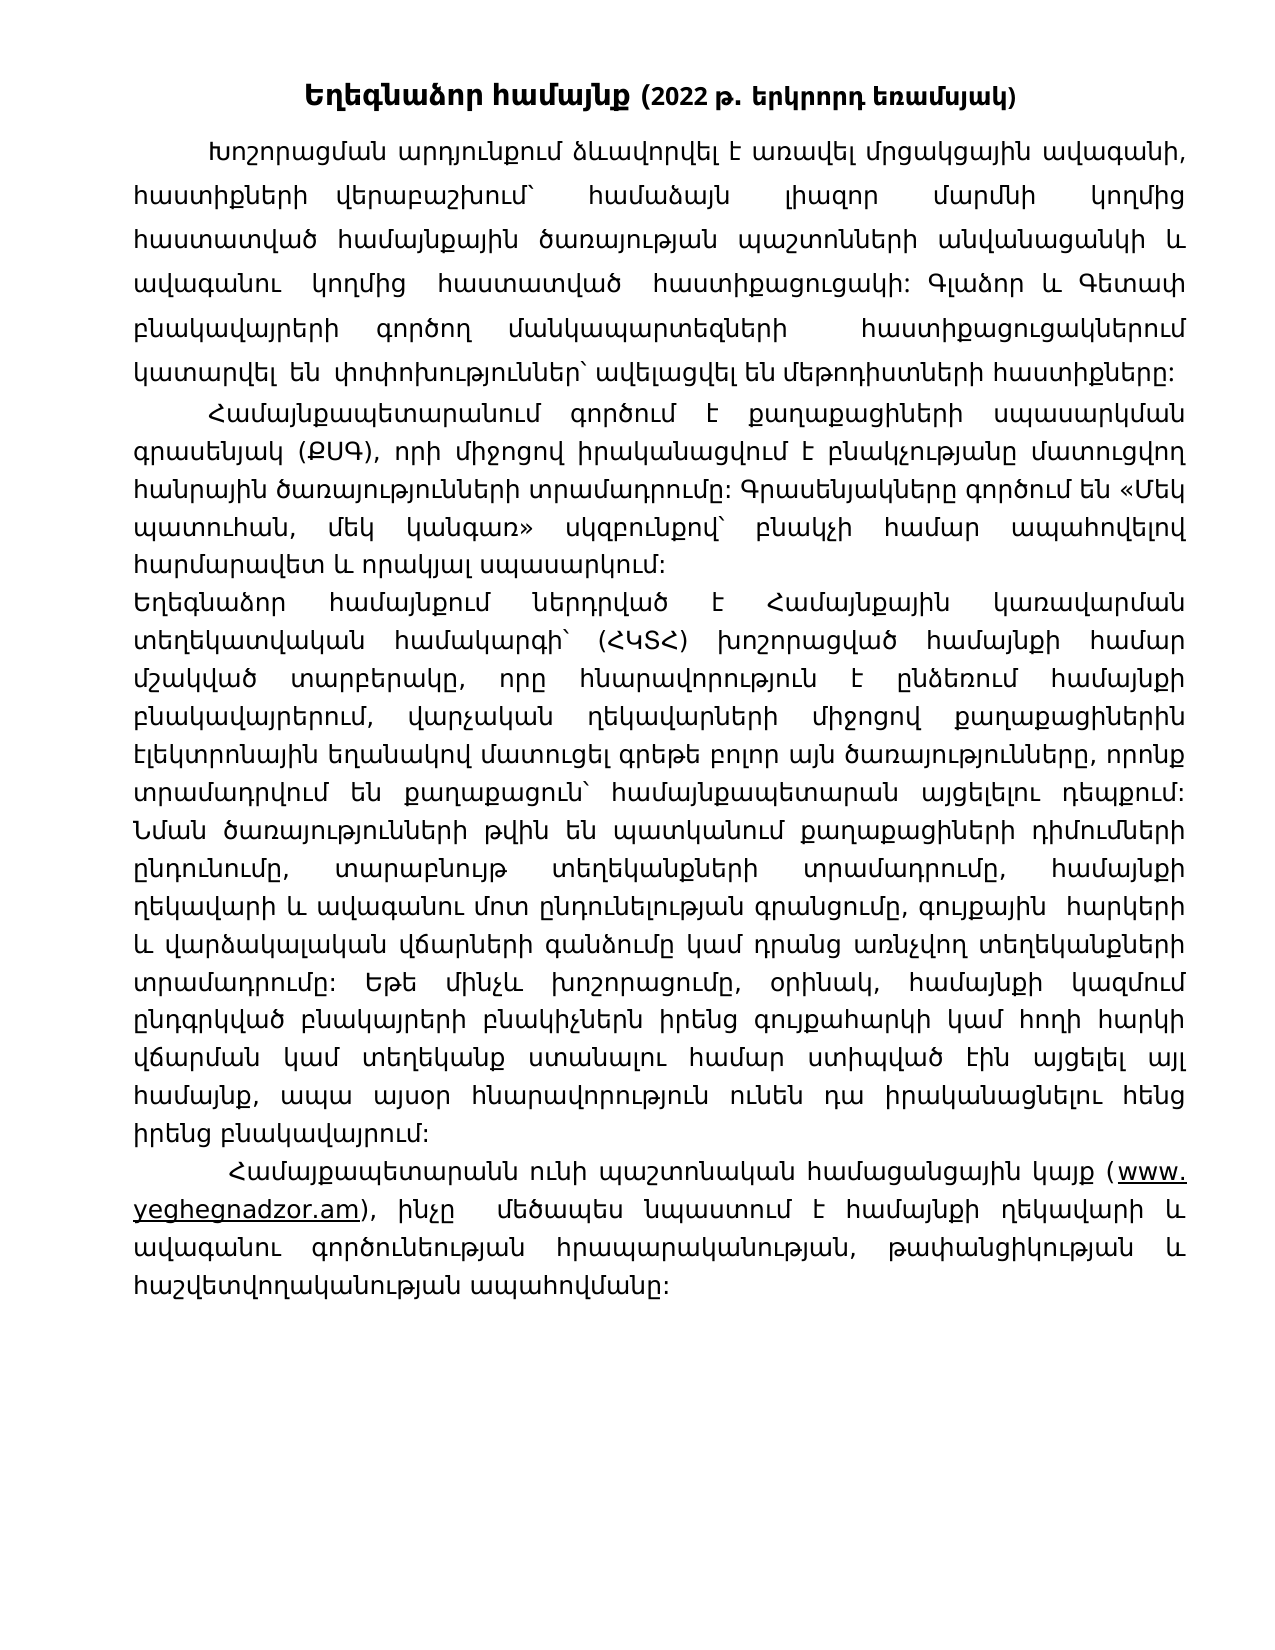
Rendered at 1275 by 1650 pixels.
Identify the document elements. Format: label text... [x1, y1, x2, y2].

text Համայնքապետարանում գործում է քաղաքացիների սպասարկման գրասենյակ (ՔՍԳ), որի միջոցով իրականացվում է բնակչությանը մատուցվող հանրային ծառայությունների տրամադրումը: Գրասենյակները գործում են «Մեկ պատուհան, մեկ կանգառ» սկզբունքով՝ բնակչի համար ապահովելով հարմարավետ և որակյալ սպասարկում: [133, 399, 1186, 580]
text Համայքապետարանն ունի պաշտոնական համացանցային կայք (www. yeghegnadzor.am), ինչը մեծապես նպաստում է համայնքի ղեկավարի և ավագանու գործունեության հրապարականության, թափանցիկության և հաշվետվողականության ապահովմանը: [133, 1157, 1186, 1300]
text Եղեգնաձոր համայնք (2022 թ. երկրորդ եռամսյակ) [133, 74, 1186, 113]
text Խոշորացման արդյունքում ձևավորվել է առավել մրցակցային ավագանի, հաստիքների վերաբաշխում` համաձայն լիազոր մարմնի կողմից հաստատված համայնքային ծառայության պաշտոնների անվանացանկի և ավագանու կողմից հաստատված հաստիքացուցակի: Գլաձոր և Գետափ բնակավայրերի գործող մանկապարտեզների հաստիքացուցակներում կատարվել են փոփոխություններ՝ ավելացվել են մեթոդիստների հաստիքները: [133, 133, 1186, 389]
text Եղեգնաձոր համայնքում ներդրված է Համայնքային կառավարման տեղեկատվական համակարգի՝ (ՀԿՏՀ) խոշորացված համայնքի համար մշակված տարբերակը, որը հնարավորություն է ընձեռում համայնքի բնակավայրերում, վարչական ղեկավարների միջոցով քաղաքացիներին էլեկտրոնային եղանակով մատուցել գրեթե բոլոր այն ծառայությունները, որոնք տրամադրվում են քաղաքացուն՝ համայնքապետարան այցելելու դեպքում: Նման ծառայությունների թվին են պատկանում քաղաքացիների դիմումների ընդունումը, տարաբնույթ տեղեկանքների տրամադրումը, համայնքի ղեկավարի և ավագանու մոտ ընդունելության գրանցումը, գույքային հարկերի և վարձակալական վճարների գանձումը կամ դրանց առնչվող տեղեկանքների տրամադրումը: Եթե մինչև խոշորացումը, օրինակ, համայնքի կազմում ընդգրկված բնակայրերի բնակիչներն իրենց գույքահարկի կամ հողի հարկի վճարման կամ տեղեկանք ստանալու համար ստիպված էին այցելել այլ համայնք, ապա այսօր հնարավորություն ունեն դա իրականացնելու հենց իրենց բնակավայրում: [133, 588, 1186, 1148]
